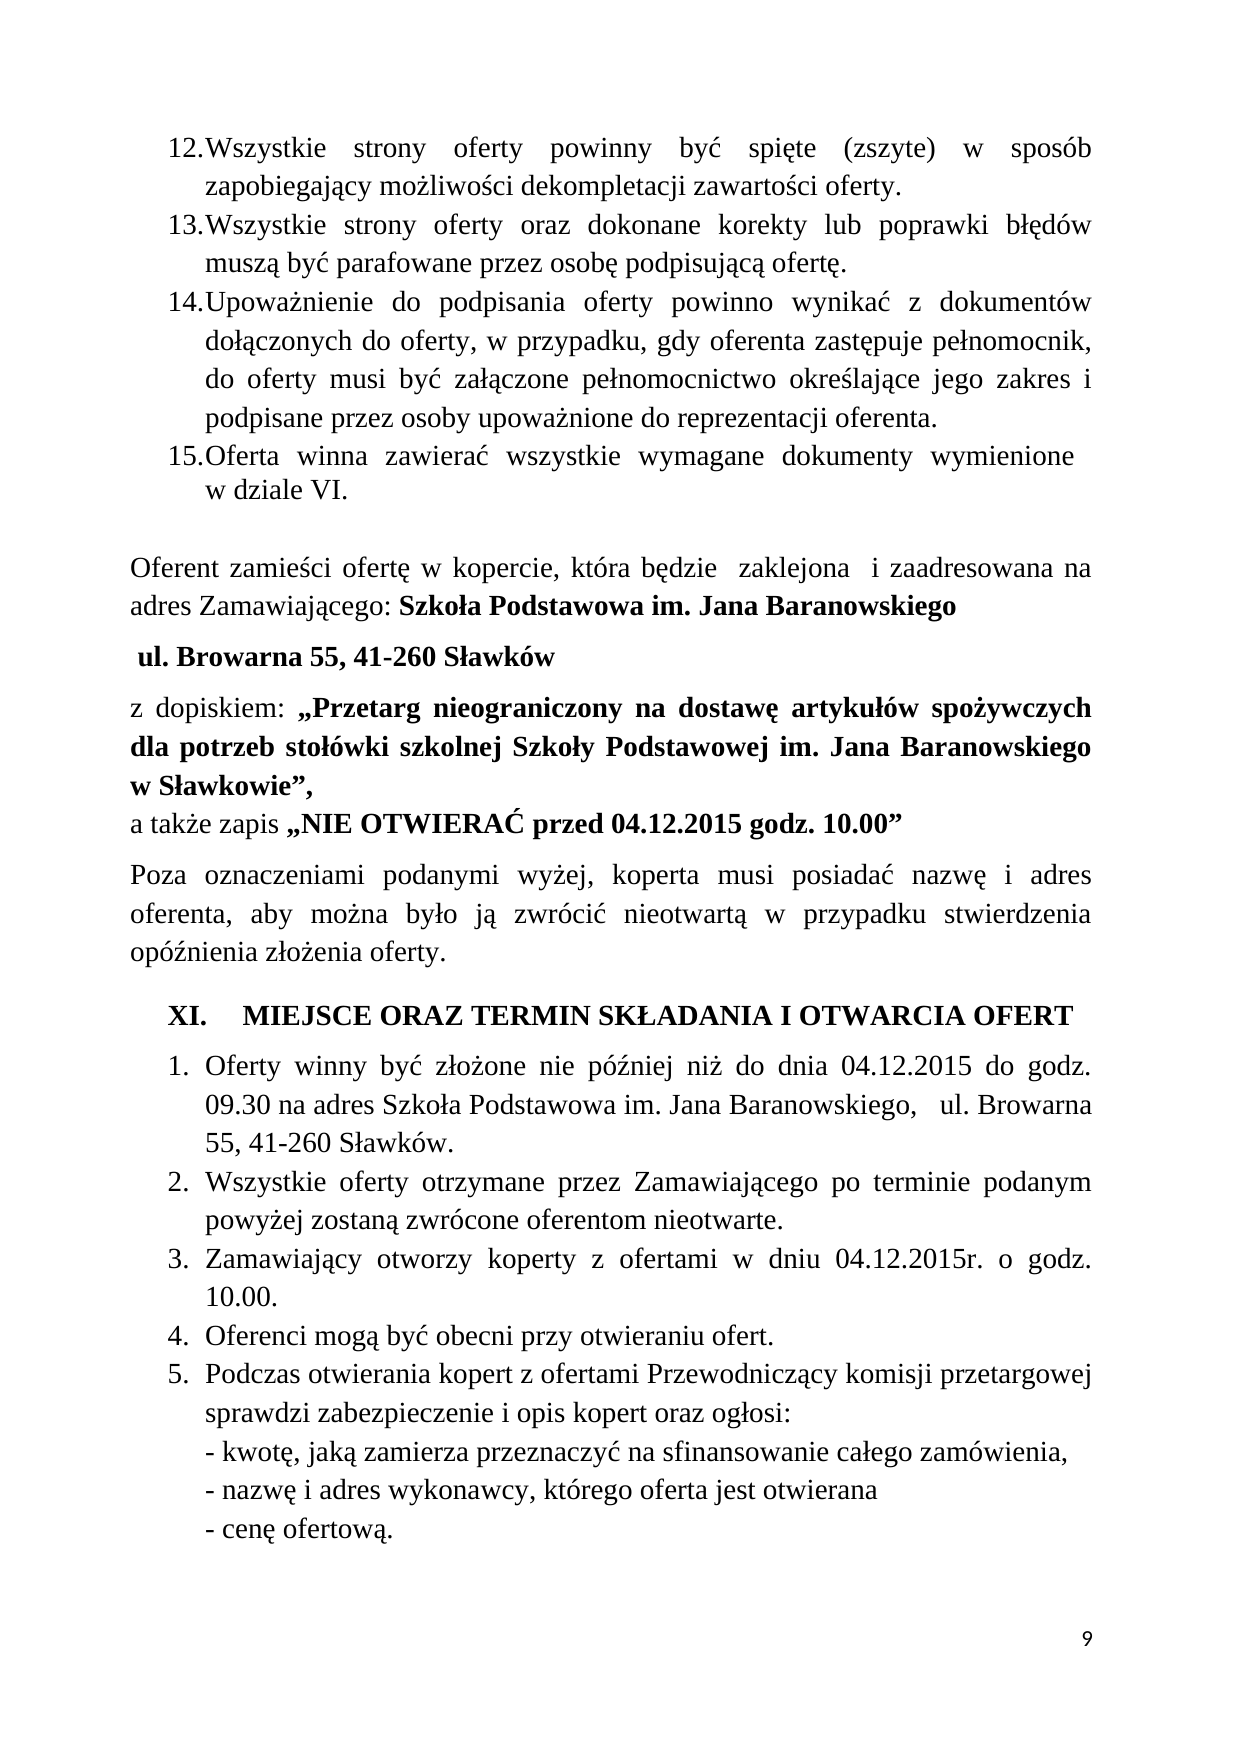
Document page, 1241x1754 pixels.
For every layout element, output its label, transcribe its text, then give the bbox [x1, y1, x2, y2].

list Oferty winny być złożone nie później niż do dnia 04.12.2015 do godz. 09.30 na adres Szkoła Podstawowa im. Jana Baranowskiego, ul. Browarna 55, 41-260 Sławków. [167, 1048, 1092, 1159]
text z dopiskiem: „Przetarg nieograniczony na dostawę artykułów spożywczych dla potrzeb stołówki szkolnej Szkoły Podstawowej im. Jana Baranowskiego w Sławkowie”, [130, 691, 1092, 801]
list Wszystkie strony oferty powinny być spięte (zszyte) w sposób zapobiegający możliwości dekompletacji zawartości oferty. [167, 130, 1092, 202]
list - nazwę i adres wykonawcy, którego oferta jest otwierana [205, 1472, 1092, 1506]
text ul. Browarna 55, 41-260 Sławków [130, 639, 1092, 673]
text Poza oznaczeniami podanymi wyżej, koperta musi posiadać nazwę i adres oferenta, aby można było ją zwrócić nieotwartą w przypadku stwierdzenia opóźnienia złożenia oferty. [130, 857, 1092, 968]
list Zamawiający otworzy koperty z ofertami w dniu 04.12.2015r. o godz. 10.00. [167, 1241, 1092, 1313]
list Wszystkie strony oferty oraz dokonane korekty lub poprawki błędów muszą być parafowane przez osobę podpisującą ofertę. [167, 207, 1092, 279]
list Podczas otwierania kopert z ofertami Przewodniczący komisji przetargowej sprawdzi zabezpieczenie i opis kopert oraz ogłosi: [167, 1357, 1092, 1429]
list - cenę ofertową. [205, 1511, 1092, 1544]
list Upoważnienie do podpisania oferty powinno wynikać z dokumentów dołączonych do oferty, w przypadku, gdy oferenta zastępuje pełnomocnik, do oferty musi być załączone pełnomocnictwo określające jego zakres i podpisane przez osoby upoważnione do reprezentacji oferenta. [167, 284, 1092, 433]
list Oferenci mogą być obecni przy otwieraniu ofert. [167, 1318, 1092, 1352]
list MIEJSCE ORAZ TERMIN SKŁADANIA I OTWARCIA OFERT [167, 998, 1092, 1031]
list - kwotę, jaką zamierza przeznaczyć na sfinansowanie całego zamówienia, [205, 1434, 1092, 1467]
list Oferta winna zawierać wszystkie wymagane dokumenty wymienione w dziale VI. [167, 438, 1092, 505]
list Wszystkie oferty otrzymane przez Zamawiającego po terminie podanym powyżej zostaną zwrócone oferentom nieotwarte. [167, 1164, 1092, 1236]
text a także zapis „NIE OTWIERAĆ przed 04.12.2015 godz. 10.00” [130, 806, 1092, 840]
text Oferent zamieści ofertę w kopercie, która będzie zaklejona i zaadresowana na adres Zamawiającego: Szkoła Podstawowa im. Jana Baranowskiego [130, 550, 1092, 622]
